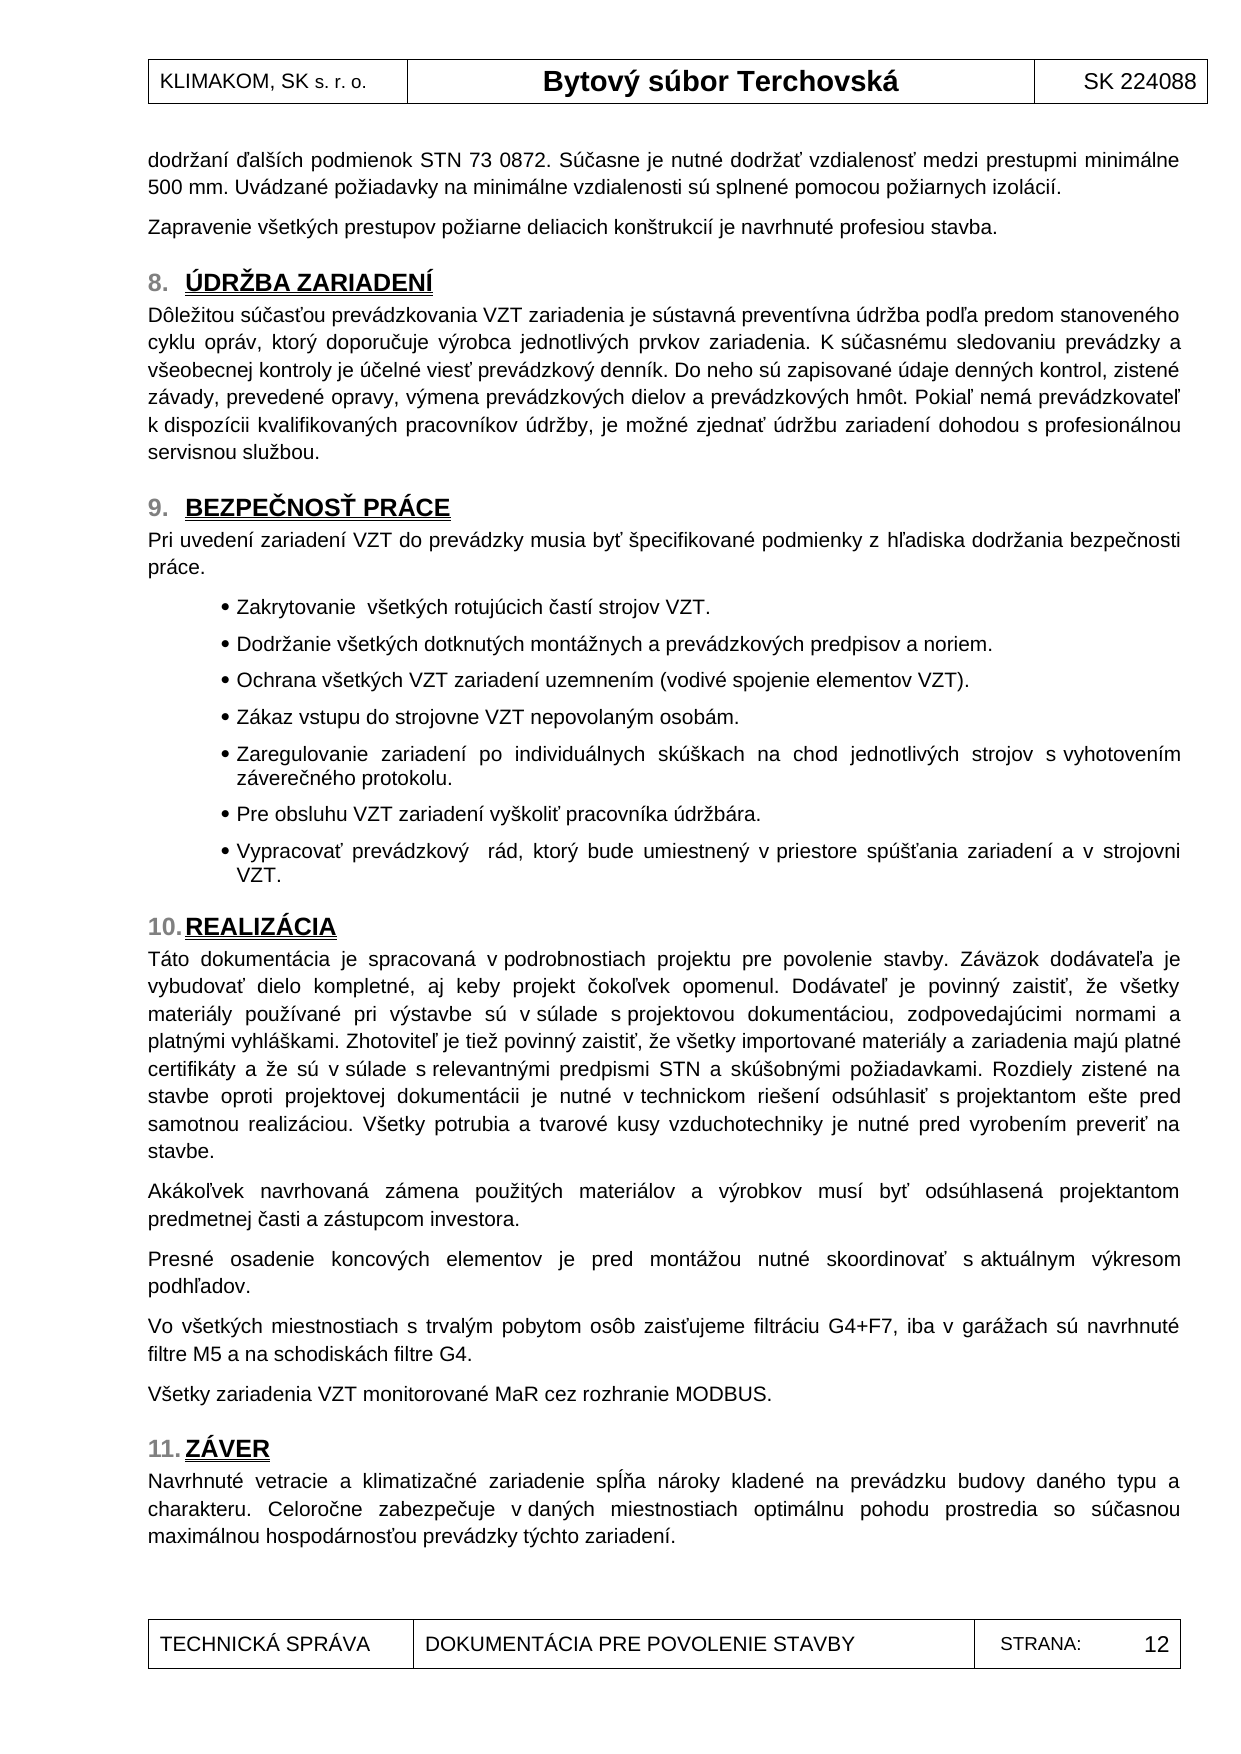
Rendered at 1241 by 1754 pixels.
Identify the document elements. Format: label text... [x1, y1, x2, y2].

subtitle ZÁVER [148, 1434, 1181, 1463]
subtitle REALIZÁCIA [148, 912, 1181, 940]
list Zakrytovanie všetkých rotujúcich častí strojov VZT. [222, 595, 1181, 619]
list Zaregulovanie zariadení po individuálnych skúškach na chod jednotlivých strojov s vyhotovením záverečného protokolu. [222, 741, 1181, 789]
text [148, 148, 1181, 199]
list Ochrana všetkých VZT zariadení uzemnením (vodivé spojenie elementov VZT). [222, 668, 1181, 692]
text Pri uvedení zariadení VZT do prevádzky musia byť špecifikované podmienky z hľadiska dodržania bezpečnosti práce. [148, 528, 1181, 579]
text Dôležitou súčasťou prevádzkovania VZT zariadenia je sústavná preventívna údržba podľa predom stanoveného cyklu opráv, ktorý doporučuje výrobca jednotlivých prvkov zariadenia. K súčasnému sledovaniu prevádzky a všeobecnej kontroly je účelné viesť prevádzkový denník. Do neho sú zapisované údaje denných kontrol, zistené závady, prevedené opravy, výmena prevádzkových dielov a prevádzkových hmôt. Pokiaľ nemá prevádzkovateľ k dispozícii kvalifikovaných pracovníkov údržby, je možné zjednať údržbu zariadení dohodou s profesionálnou servisnou službou. [148, 303, 1181, 464]
text Zapravenie všetkých prestupov požiarne deliacich konštrukcií je navrhnuté profesiou stavba. [148, 215, 1181, 239]
text Vo všetkých miestnostiach s trvalým pobytom osôb zaisťujeme filtráciu G4+F7, iba v garážach sú navrhnuté filtre M5 a na schodiskách filtre G4. [148, 1314, 1181, 1366]
text Navrhnuté vetracie a klimatizačné zariadenie spĺňa nároky kladené na prevádzku budovy daného typu a charakteru. Celoročne zabezpečuje v daných miestnostiach optimálnu pohodu prostredia so súčasnou maximálnou hospodárnosťou prevádzky týchto zariadení. [148, 1469, 1181, 1548]
text Táto dokumentácia je spracovaná v podrobnostiach projektu pre povolenie stavby. Záväzok dodávateľa je vybudovať dielo kompletné, aj keby projekt čokoľvek opomenul. Dodávateľ je povinný zaistiť, že všetky materiály používané pri výstavbe sú v súlade s projektovou dokumentáciou, zodpovedajúcimi normami a platnými vyhláškami. Zhotoviteľ je tiež povinný zaistiť, že všetky importované materiály a zariadenia majú platné certifikáty a že sú v súlade s relevantnými predpismi STN a skúšobnými požiadavkami. Rozdiely zistené na stavbe oproti projektovej dokumentácii je nutné v technickom riešení odsúhlasiť s projektantom ešte pred samotnou realizáciou. Všetky potrubia a tvarové kusy vzduchotechniky je nutné pred vyrobením preveriť na stavbe. [148, 947, 1181, 1163]
list Vypracovať prevádzkový rád, ktorý bude umiestnený v priestore spúšťania zariadení a v strojovni VZT. [222, 838, 1181, 887]
subtitle ÚDRŽBA ZARIADENÍ [148, 268, 1181, 296]
text Všetky zariadenia VZT monitorované MaR cez rozhranie MODBUS. [148, 1382, 1181, 1406]
text Presné osadenie koncových elementov je pred montážou nutné skoordinovať s aktuálnym výkresom podhľadov. [148, 1247, 1181, 1298]
list Pre obsluhu VZT zariadení vyškoliť pracovníka údržbára. [222, 802, 1181, 826]
text Akákoľvek navrhovaná zámena použitých materiálov a výrobkov musí byť odsúhlasená projektantom predmetnej časti a zástupcom investora. [148, 1179, 1181, 1231]
subtitle BEZPEČNOSŤ PRÁCE [148, 493, 1181, 521]
list Zákaz vstupu do strojovne VZT nepovolaným osobám. [222, 705, 1181, 729]
list Dodržanie všetkých dotknutých montážnych a prevádzkových predpisov a noriem. [222, 632, 1181, 656]
